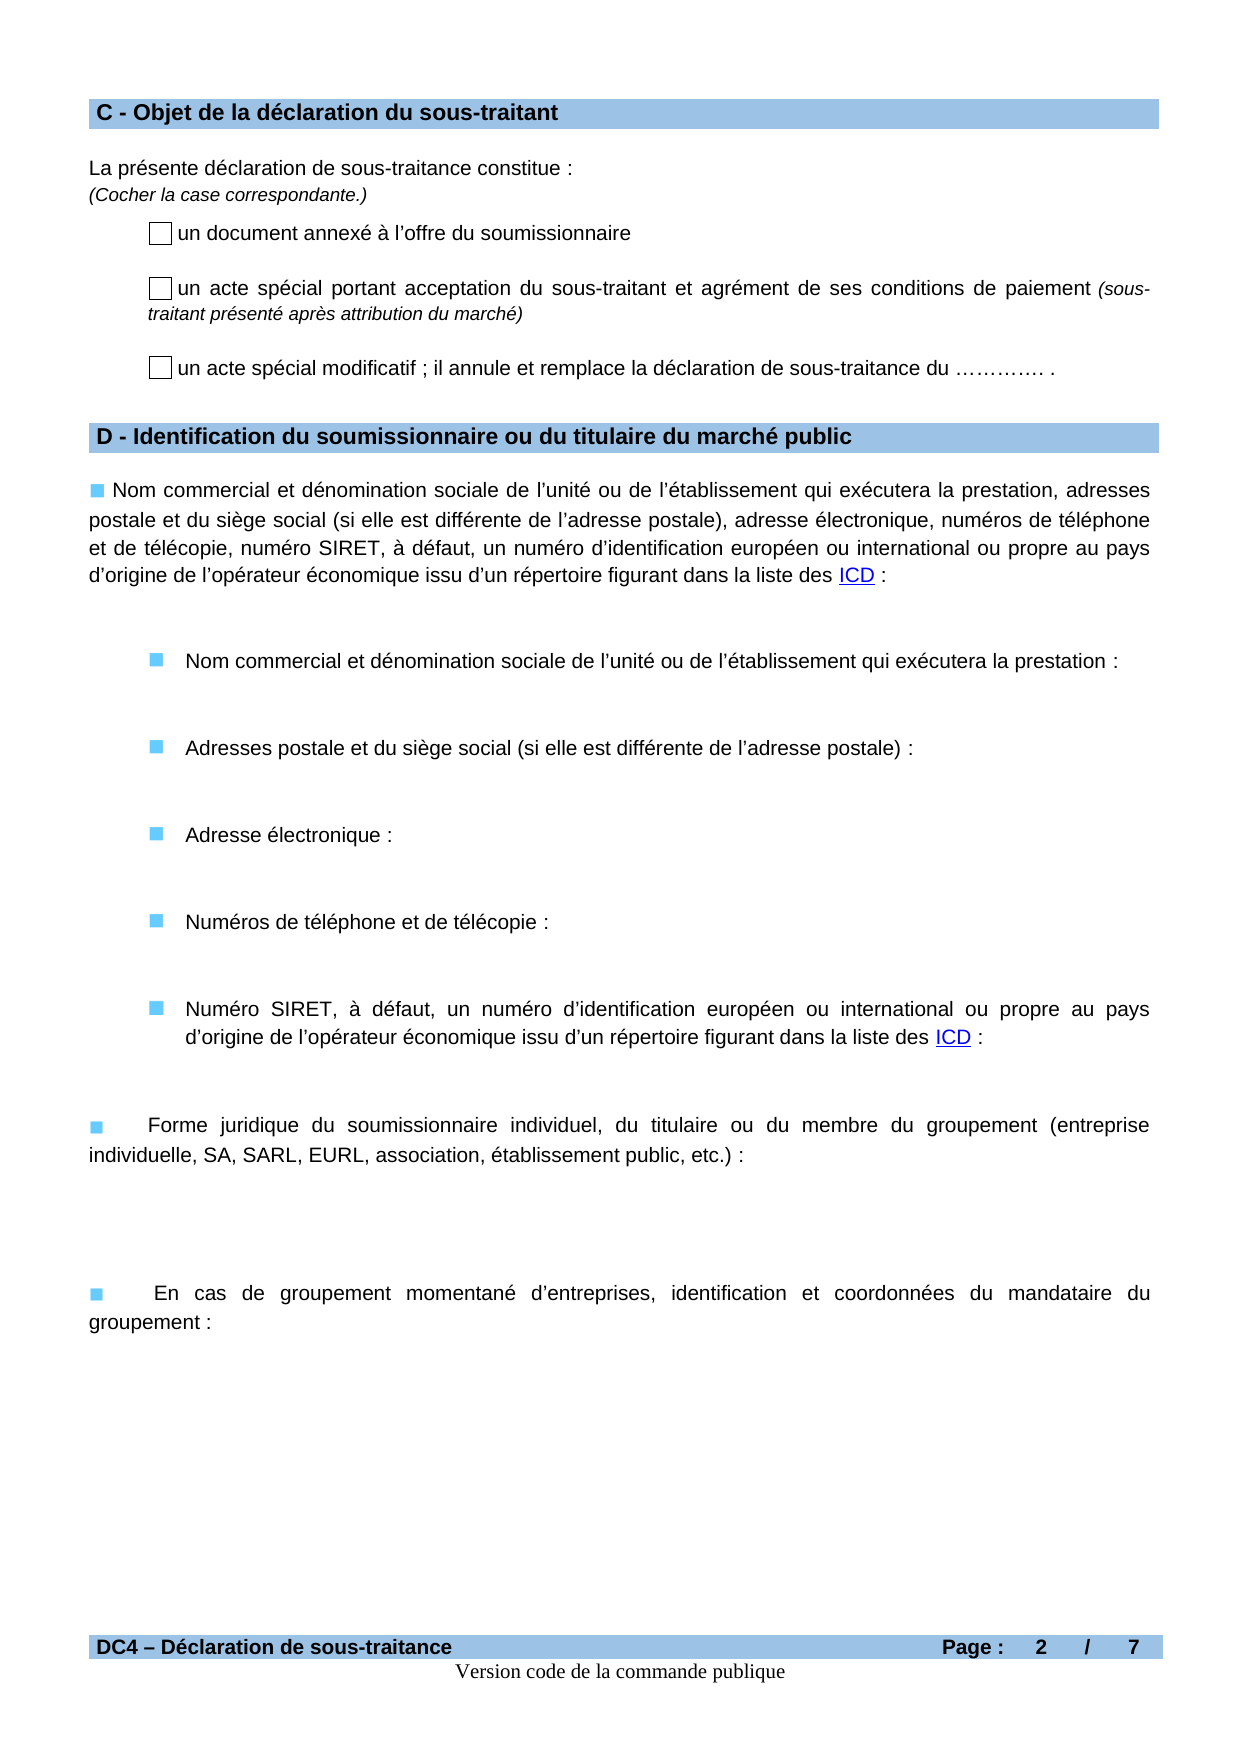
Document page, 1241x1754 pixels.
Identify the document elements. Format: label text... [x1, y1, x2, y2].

subtitle Numéro SIRET, à défaut, un numéro d’identification européen ou international ou propre au pays d’origine de l’opérateur économique issu d’un répertoire figurant dans la liste des ICD : [148, 997, 1152, 1048]
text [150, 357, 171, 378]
text un document annexé à l’offre du soumissionnaire [148, 221, 1152, 245]
text En cas de groupement momentané d’entreprises, identification et coordonnées du mandataire du groupement : [89, 1280, 1152, 1334]
text un acte spécial modificatif ; il annule et remplace la déclaration de sous-traitance du …………. . [172, 356, 1152, 379]
text Forme juridique du soumissionnaire individuel, du titulaire ou du membre du groupement (entreprise individuelle, SA, SARL, EURL, association, établissement public, etc.) : [89, 1113, 1152, 1167]
text La présente déclaration de sous-traitance constitue : [89, 156, 1152, 180]
text un acte spécial portant acceptation du sous-traitant et agrément de ses conditions de paiement (sous-traitant présenté après attribution du marché) [148, 276, 1152, 325]
subtitle Adresse électronique : [148, 823, 1152, 847]
subtitle Adresses postale et du siège social (si elle est différente de l’adresse postale) : [148, 736, 1152, 760]
subtitle Nom commercial et dénomination sociale de l’unité ou de l’établissement qui exécutera la prestation, adresses postale et du siège social (si elle est différente de l’adresse postale), adresse électronique, numéros de téléphone et de télécopie, numéro SIRET, à défaut, un numéro d’identification européen ou international ou propre au pays d’origine de l’opérateur économique issu d’un répertoire figurant dans la liste des ICD : [89, 478, 1152, 587]
table_header D - Identification du soumissionnaire ou du titulaire du marché public [89, 423, 1159, 453]
subtitle Nom commercial et dénomination sociale de l’unité ou de l’établissement qui exécutera la prestation : [148, 649, 1152, 673]
table_header C - Objet de la déclaration du sous-traitant [89, 99, 1159, 129]
text (Cocher la case correspondante.) [89, 184, 1152, 205]
subtitle Numéros de téléphone et de télécopie : [148, 910, 1152, 934]
